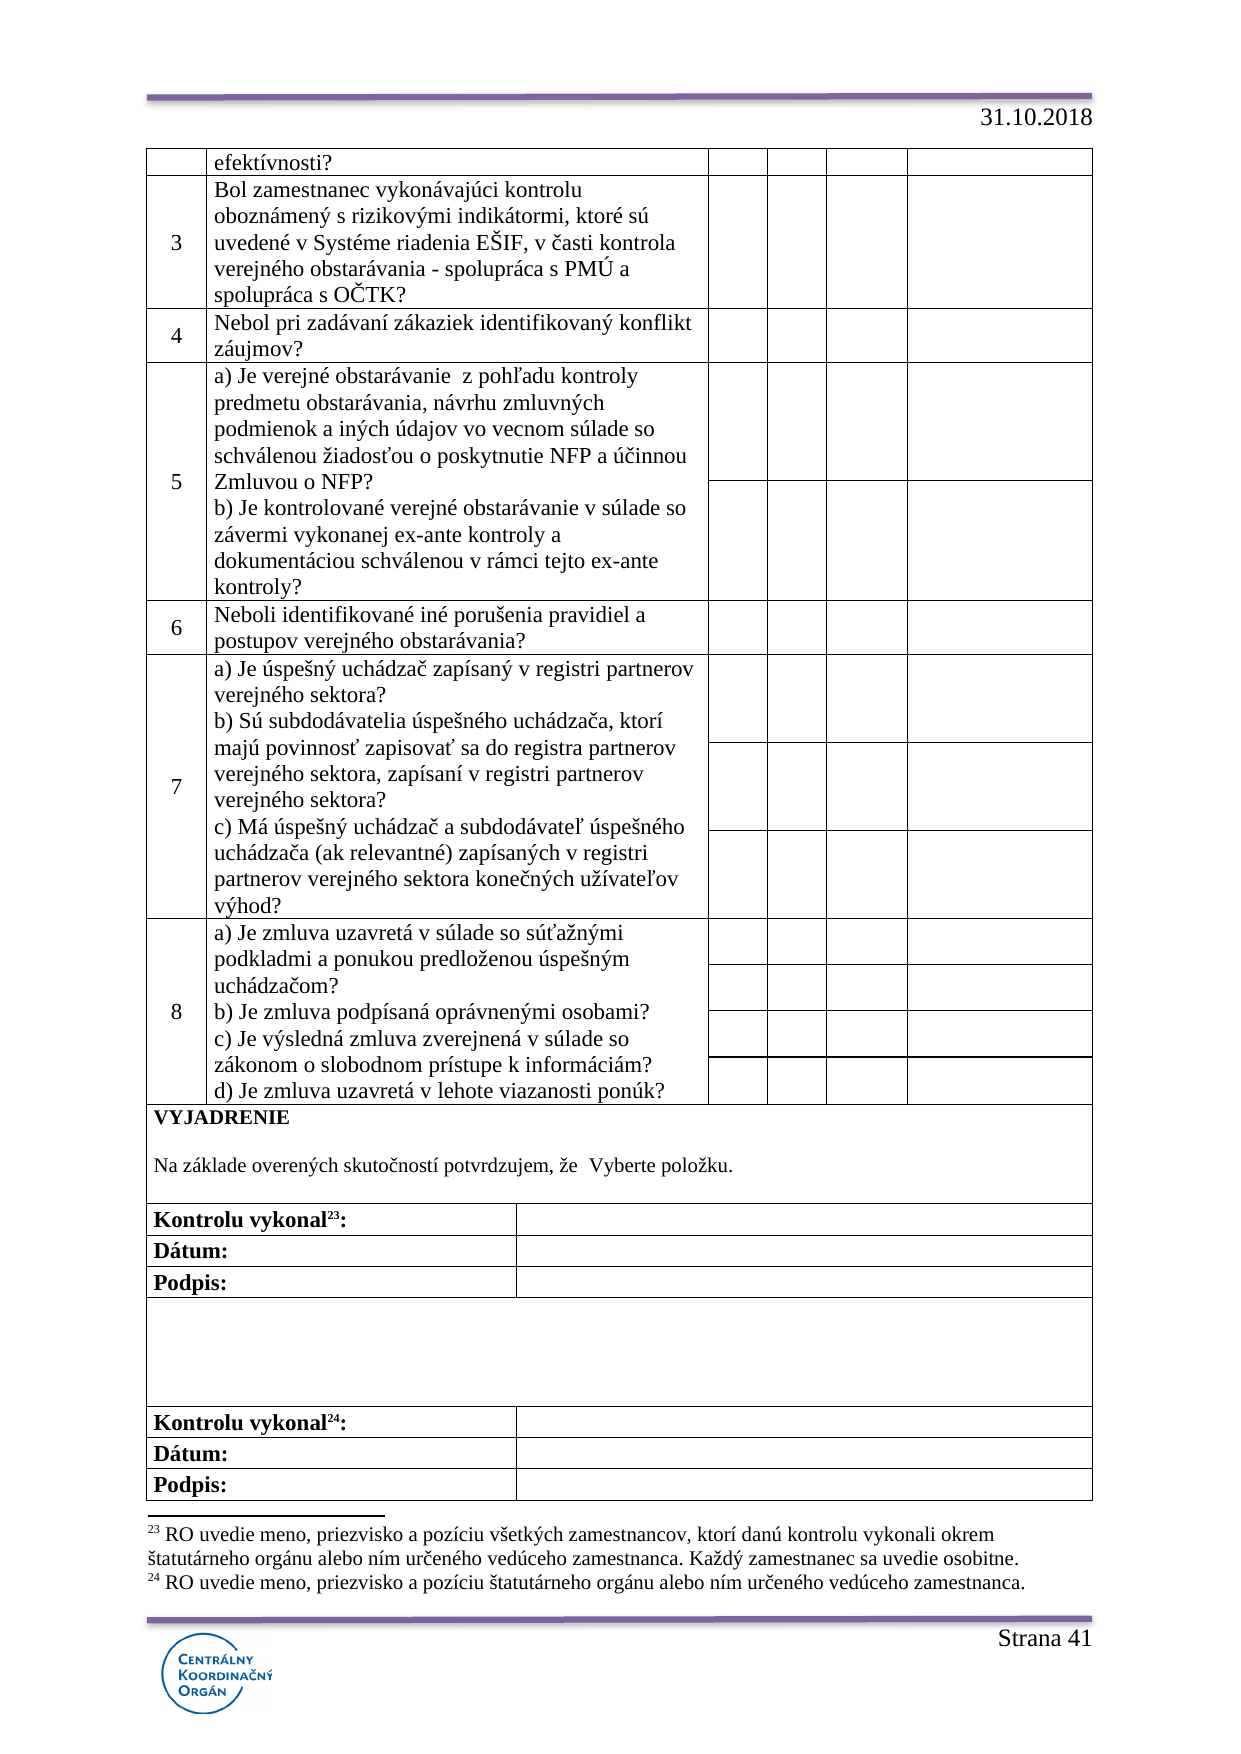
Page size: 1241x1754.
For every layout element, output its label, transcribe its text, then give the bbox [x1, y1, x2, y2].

table_cell 3 [147, 176, 206, 308]
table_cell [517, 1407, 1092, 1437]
table_cell [908, 363, 1092, 480]
table_cell [908, 831, 1092, 918]
table_cell [709, 655, 767, 742]
table_cell [908, 1058, 1092, 1104]
table_cell [827, 176, 907, 308]
table_cell [827, 831, 907, 918]
table_cell 4 [147, 309, 206, 362]
table_cell a) Je verejné obstarávanie z pohľadu kontroly predmetu obstarávania, návrhu zmluvných podmienok a iných údajov vo vecnom súlade so schválenou žiadosťou o poskytnutie NFP a účinnou Zmluvou o NFP? b) Je kontrolované verejné obstarávanie v súlade so závermi vykonanej ex-ante kontroly a dokumentáciou schválenou v rámci tejto ex-ante kontroly? [207, 363, 708, 600]
table_cell [908, 176, 1092, 308]
table_cell [827, 363, 907, 480]
table_cell [908, 309, 1092, 362]
table_cell [827, 743, 907, 829]
table_cell [709, 919, 767, 964]
table_cell [827, 601, 907, 653]
table_cell [768, 965, 826, 1010]
table_cell [768, 309, 826, 362]
table_cell [827, 919, 907, 964]
table_cell Nebol pri zadávaní zákaziek identifikovaný konflikt záujmov? [207, 309, 708, 362]
table_cell a) Je zmluva uzavretá v súlade so súťažnými podkladmi a ponukou predloženou úspešným uchádzačom? b) Je zmluva podpísaná oprávnenými osobami? c) Je výsledná zmluva zverejnená v súlade so zákonom o slobodnom prístupe k informáciám? d) Je zmluva uzavretá v lehote viazanosti ponúk? [207, 919, 708, 1104]
table_cell [517, 1236, 1092, 1266]
table_cell [768, 176, 826, 308]
table_cell [709, 965, 767, 1010]
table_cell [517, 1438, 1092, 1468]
table_cell [709, 481, 767, 600]
table_cell [908, 919, 1092, 964]
table_cell [768, 1058, 826, 1104]
table_cell Dátum: [147, 1236, 516, 1266]
table_cell [827, 1011, 907, 1056]
table_cell [709, 176, 767, 308]
table_cell [768, 831, 826, 918]
table_cell [768, 655, 826, 742]
table_cell [709, 743, 767, 829]
table_cell Neboli identifikované iné porušenia pravidiel a postupov verejného obstarávania? [207, 601, 708, 653]
table_cell 2 [147, 149, 206, 175]
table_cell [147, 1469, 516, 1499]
table_cell [709, 1011, 767, 1056]
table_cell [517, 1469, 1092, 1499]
table_cell [768, 481, 826, 600]
table_cell [709, 831, 767, 918]
table_cell [827, 149, 907, 175]
table_cell [768, 363, 826, 480]
table_cell [517, 1267, 1092, 1297]
table_cell Bol zamestnanec vykonávajúci kontrolu oboznámený s rizikovými indikátormi, ktoré sú uvedené v Systéme riadenia EŠIF, v časti kontrola verejného obstarávania - spolupráca s PMÚ a spolupráca s OČTK? [207, 176, 708, 308]
table_cell [908, 1011, 1092, 1056]
table_cell [768, 1011, 826, 1056]
table_cell [768, 743, 826, 829]
table_cell 7 [147, 655, 206, 918]
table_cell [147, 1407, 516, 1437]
table_cell [827, 1058, 907, 1104]
table_cell [908, 601, 1092, 653]
table_cell [709, 149, 767, 175]
table_cell [827, 655, 907, 742]
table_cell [207, 149, 708, 175]
table_cell [709, 363, 767, 480]
table_cell 5 [147, 363, 206, 600]
table_cell [768, 919, 826, 964]
table_cell Kontrolu vykonal: [147, 1204, 516, 1234]
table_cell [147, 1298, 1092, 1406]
table_cell [908, 149, 1092, 175]
table_cell 6 [147, 601, 206, 653]
table_cell VYJADRENIE Na základe overených skutočností potvrdzujem, že [147, 1105, 1092, 1203]
table_cell [827, 309, 907, 362]
table_cell [709, 1058, 767, 1104]
table_cell [908, 655, 1092, 742]
table_cell [709, 601, 767, 653]
table_cell [827, 965, 907, 1010]
table_cell [908, 743, 1092, 829]
table_cell [908, 965, 1092, 1010]
table_cell [768, 149, 826, 175]
table_cell [709, 309, 767, 362]
table_cell a) Je úspešný uchádzač zapísaný v registri partnerov verejného sektora? b) Sú subdodávatelia úspešného uchádzača, ktorí majú povinnosť zapisovať sa do registra partnerov verejného sektora, zapísaní v registri partnerov verejného sektora? c) Má úspešný uchádzač a subdodávateľ úspešného uchádzača (ak relevantné) zapísaných v registri partnerov verejného sektora konečných užívateľov výhod? [207, 655, 708, 918]
table_cell Podpis: [147, 1267, 516, 1297]
picture [159, 1631, 272, 1713]
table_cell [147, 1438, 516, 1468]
table_cell [908, 481, 1092, 600]
table_cell [517, 1204, 1092, 1234]
table_cell [768, 601, 826, 653]
table_cell 8 [147, 919, 206, 1104]
table_cell [827, 481, 907, 600]
